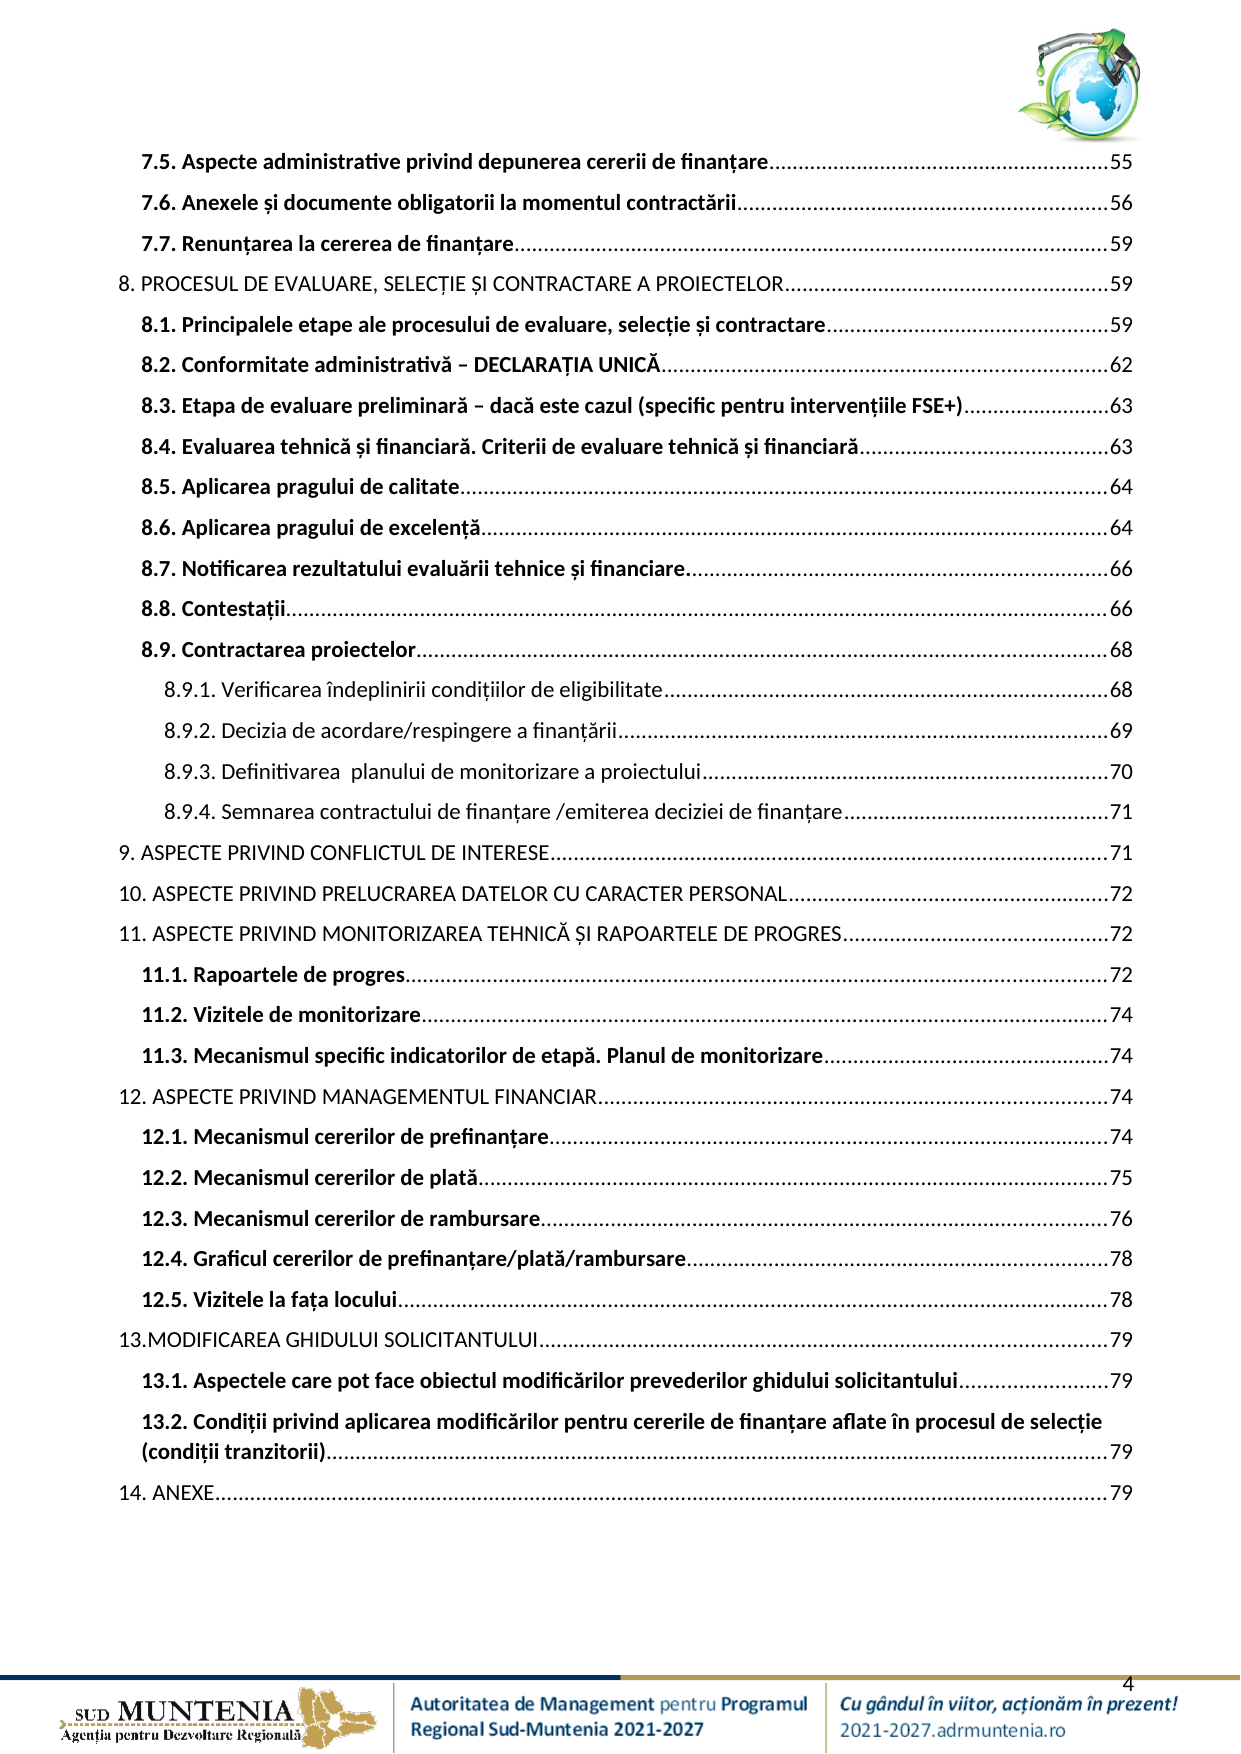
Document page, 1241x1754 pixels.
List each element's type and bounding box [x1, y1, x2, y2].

picture [0, 1675, 1241, 1754]
picture [1003, 28, 1157, 146]
